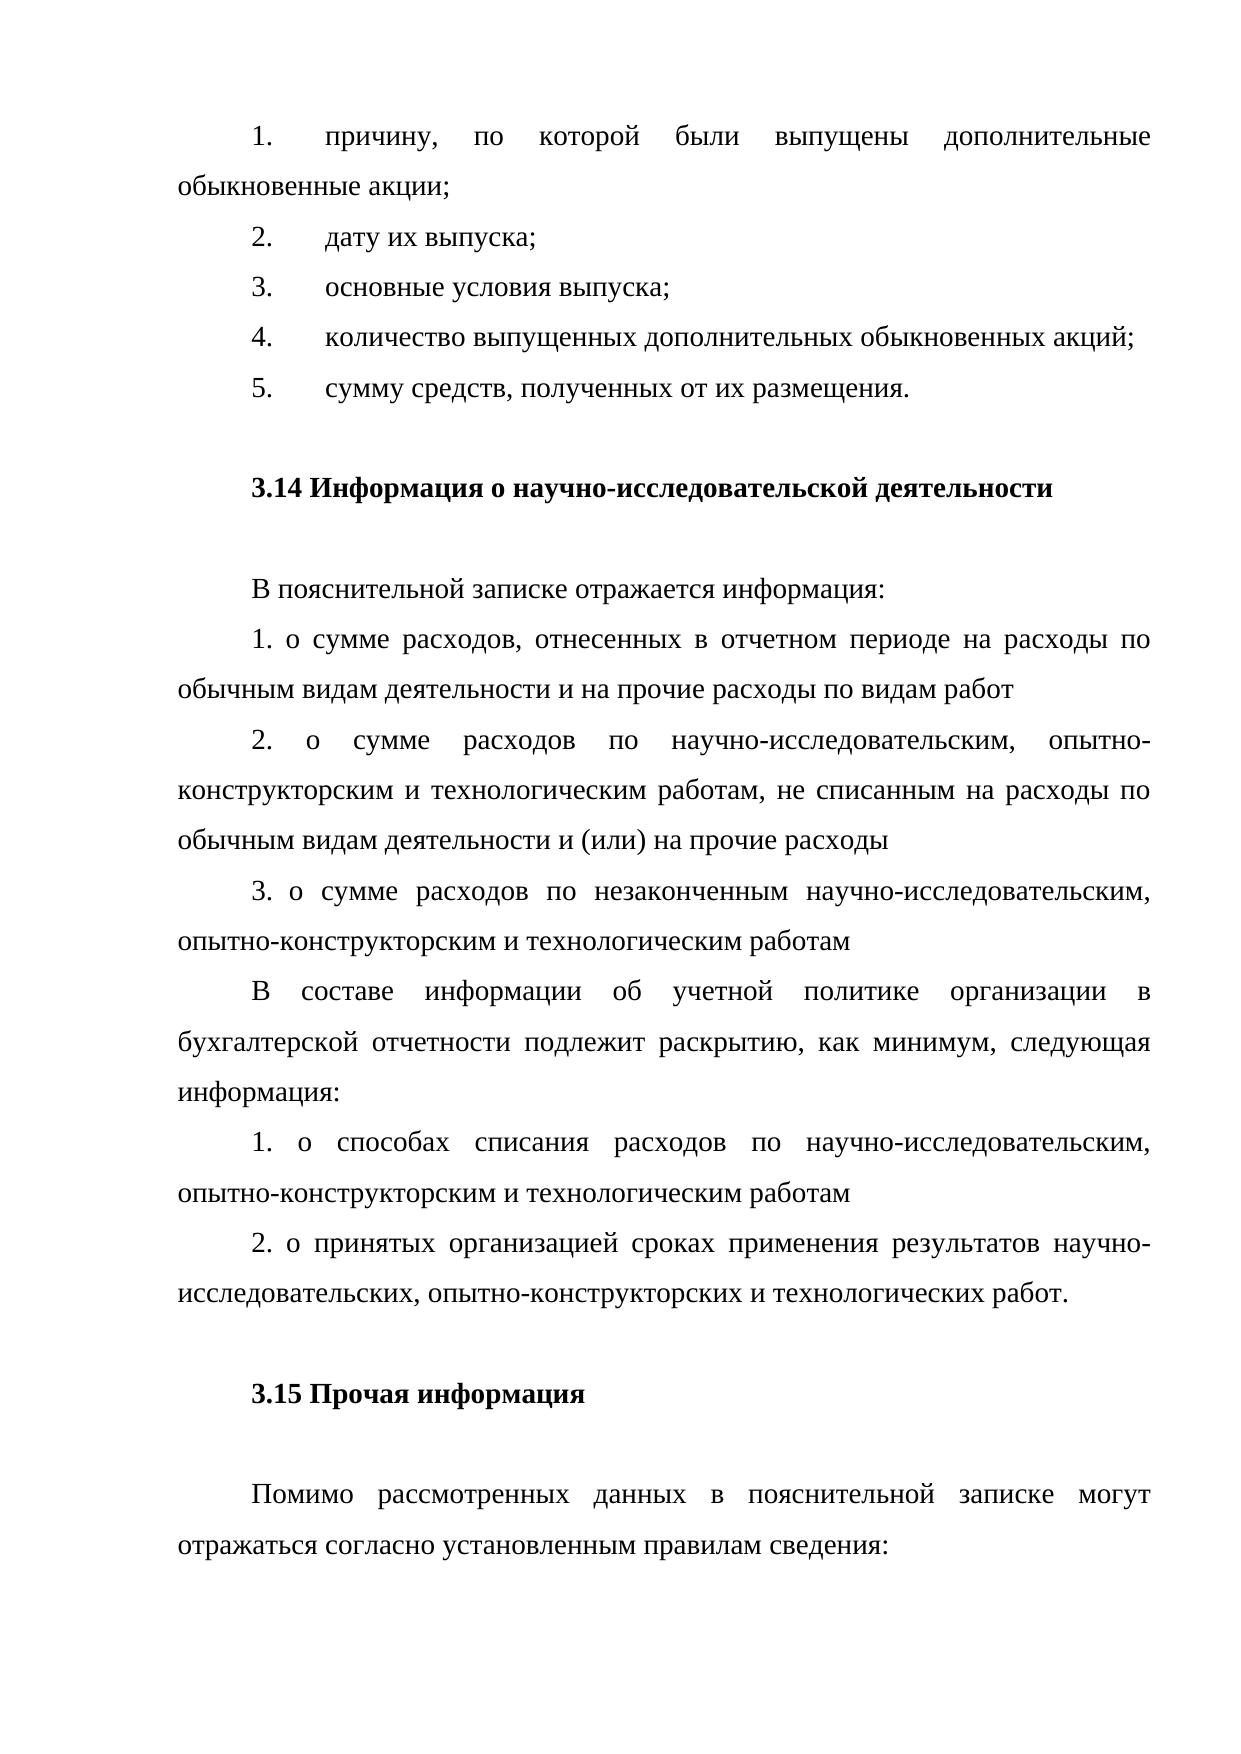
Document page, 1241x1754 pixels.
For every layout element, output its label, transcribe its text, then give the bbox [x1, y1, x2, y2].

text В пояснительной записке отражается информация: [177, 571, 1152, 604]
list причину, по которой были выпущены дополнительные обыкновенные акции; [177, 118, 1152, 202]
list основные условия выпуска; [177, 269, 1152, 303]
text 2. о сумме расходов по научно-исследовательским, опытно-конструкторским и технологическим работам, не списанным на расходы по обычным видам деятельности и (или) на прочие расходы [177, 722, 1152, 856]
text 3. о сумме расходов по незаконченным научно-исследовательским, опытно-конструкторским и технологическим работам [177, 873, 1152, 957]
text 1. о способах списания расходов по научно-исследовательским, опытно-конструкторским и технологическим работам [177, 1124, 1152, 1208]
text 2. о принятых организацией сроках применения результатов научно-исследовательских, опытно-конструкторских и технологических работ. [177, 1225, 1152, 1309]
list дату их выпуска; [177, 219, 1152, 252]
text 1. о сумме расходов, отнесенных в отчетном периоде на расходы по обычным видам деятельности и на прочие расходы по видам работ [177, 621, 1152, 705]
list сумму средств, полученных от их размещения. [177, 370, 1152, 403]
text 3.15 Прочая информация [177, 1376, 1152, 1409]
list количество выпущенных дополнительных обыкновенных акций; [177, 319, 1152, 353]
text В составе информации об учетной политике организации в бухгалтерской отчетности подлежит раскрытию, как минимум, следующая информация: [177, 973, 1152, 1108]
subtitle 3.14 Информация о научно-исследовательской деятельности [177, 470, 1152, 504]
text Помимо рассмотренных данных в пояснительной записке могут отражаться согласно установленным правилам сведения: [177, 1477, 1152, 1560]
